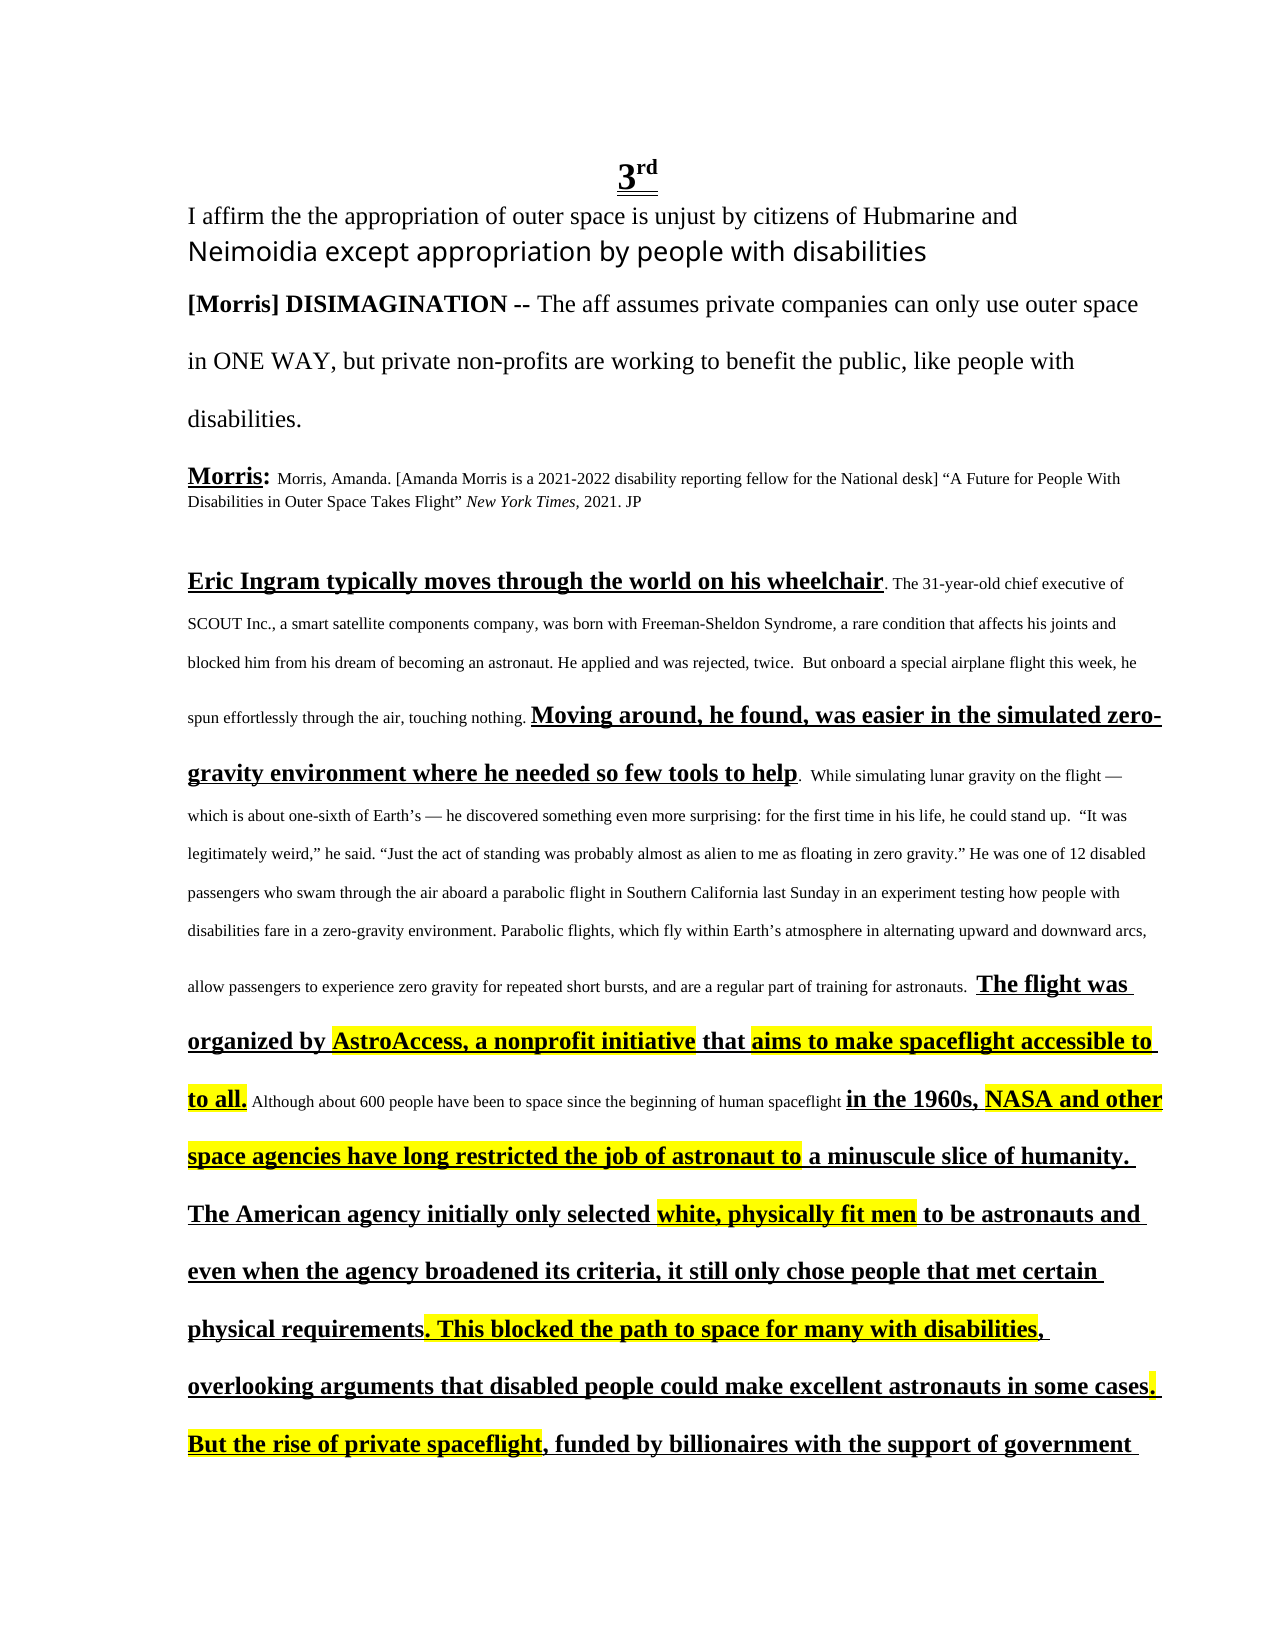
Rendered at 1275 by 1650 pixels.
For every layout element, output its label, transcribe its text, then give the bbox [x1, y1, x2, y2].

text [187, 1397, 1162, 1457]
subtitle 3rd [187, 154, 1087, 197]
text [187, 566, 1162, 1396]
subtitle [Morris] DISIMAGINATION -- The aff assumes private companies can only use outer space in ONE WAY, but private non-profits are working to benefit the public, like people with disabilities. [187, 289, 1162, 433]
text I affirm the the appropriation of outer space is unjust by citizens of Hubmarine and Neimoidia except appropriation by people with disabilities [187, 201, 1087, 269]
text Morris: Morris, Amanda. [Amanda Morris is a 2021-2022 disability reporting fellow for the National desk] “A Future for People With Disabilities in Outer Space Takes Flight” New York Times, 2021. JP [187, 461, 1162, 511]
